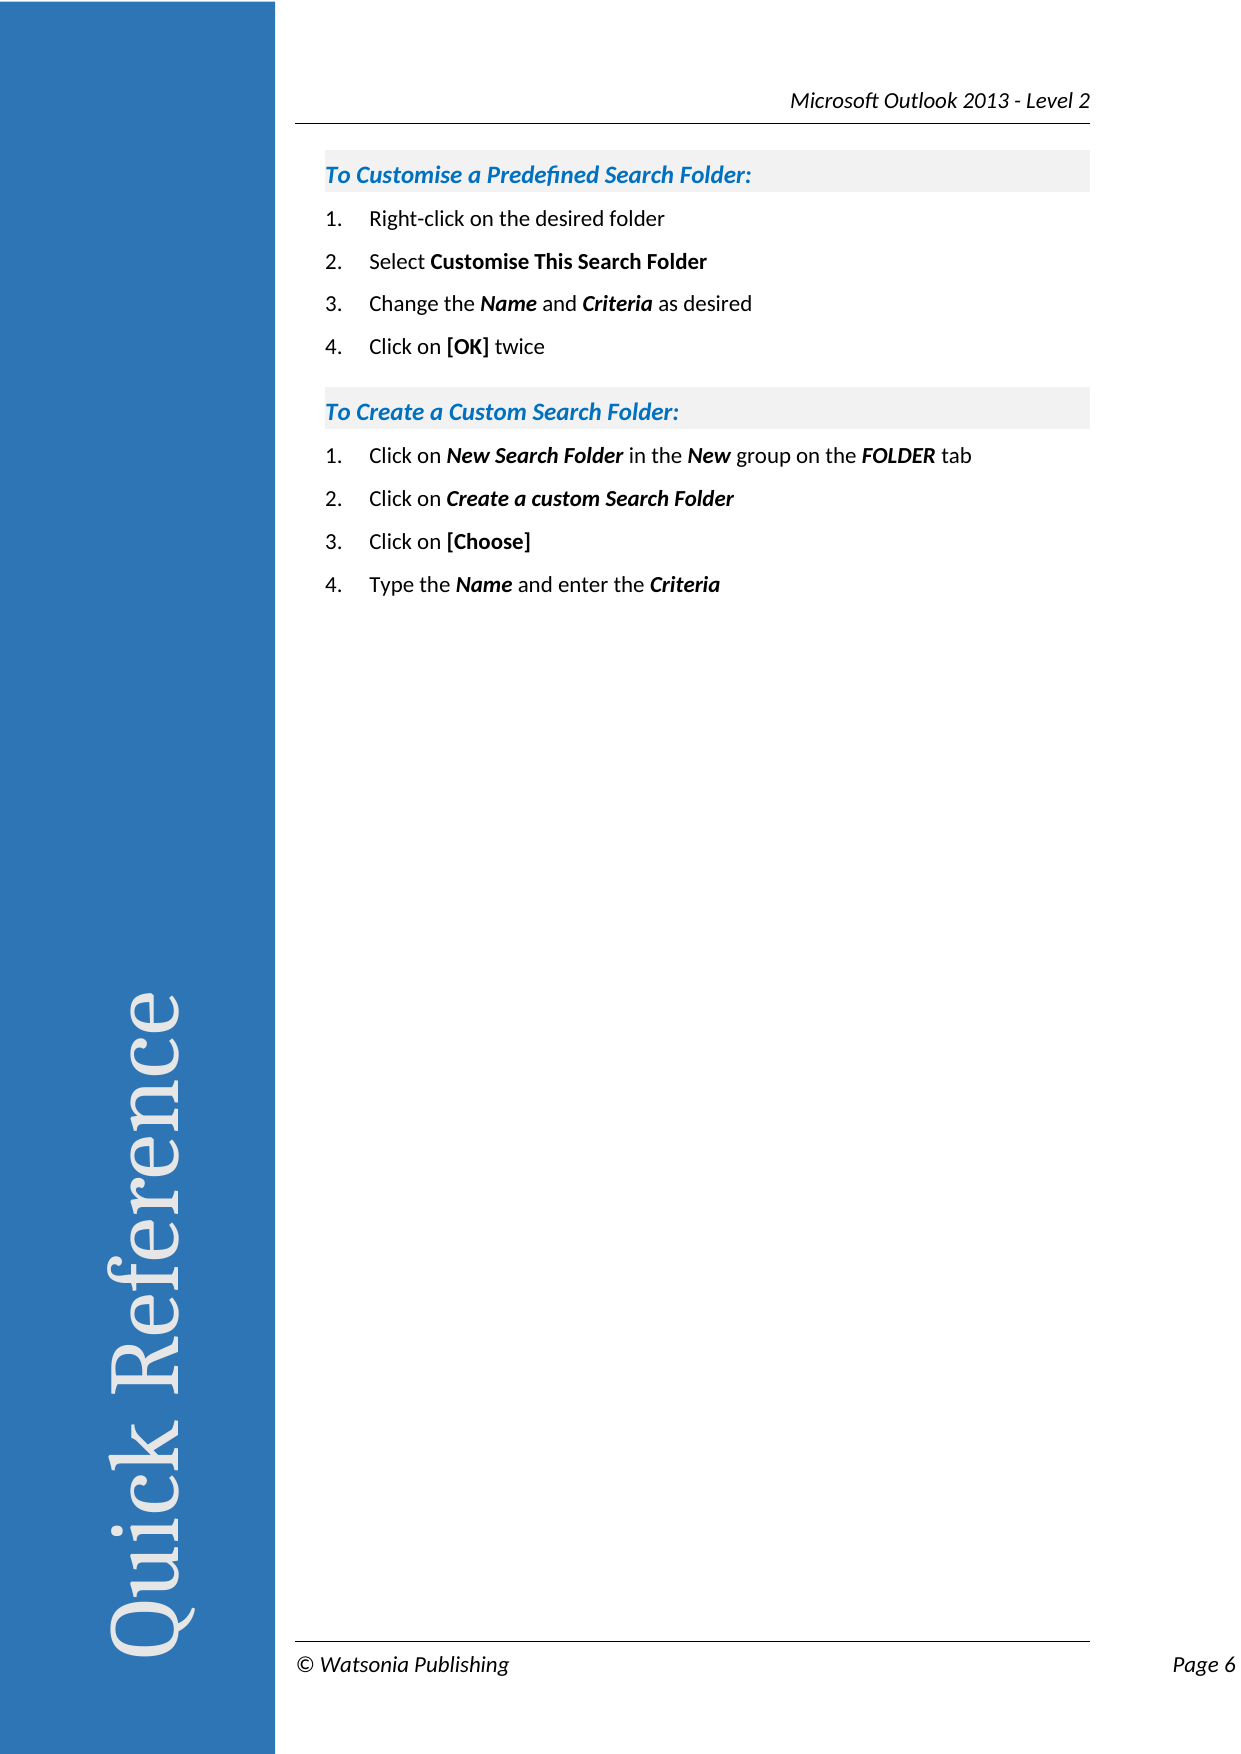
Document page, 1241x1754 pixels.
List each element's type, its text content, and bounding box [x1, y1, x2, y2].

text 3. Click on [Choose] [325, 527, 1090, 555]
text 2. Select Customise This Search Folder [325, 247, 1090, 275]
text 1. Click on New Search Folder in the New group on the FOLDER tab [325, 442, 1090, 470]
subtitle To Create a Custom Search Folder: [325, 387, 1090, 429]
text 3. Change the Name and Criteria as desired [325, 289, 1090, 318]
subtitle To Customise a Predefined Search Folder: [325, 150, 1090, 192]
text 4. Click on [OK] twice [325, 332, 1090, 360]
text 2. Click on Create a custom Search Folder [325, 484, 1090, 512]
text 4. Type the Name and enter the Criteria [325, 570, 1090, 598]
text 1. Right-click on the desired folder [325, 204, 1090, 232]
